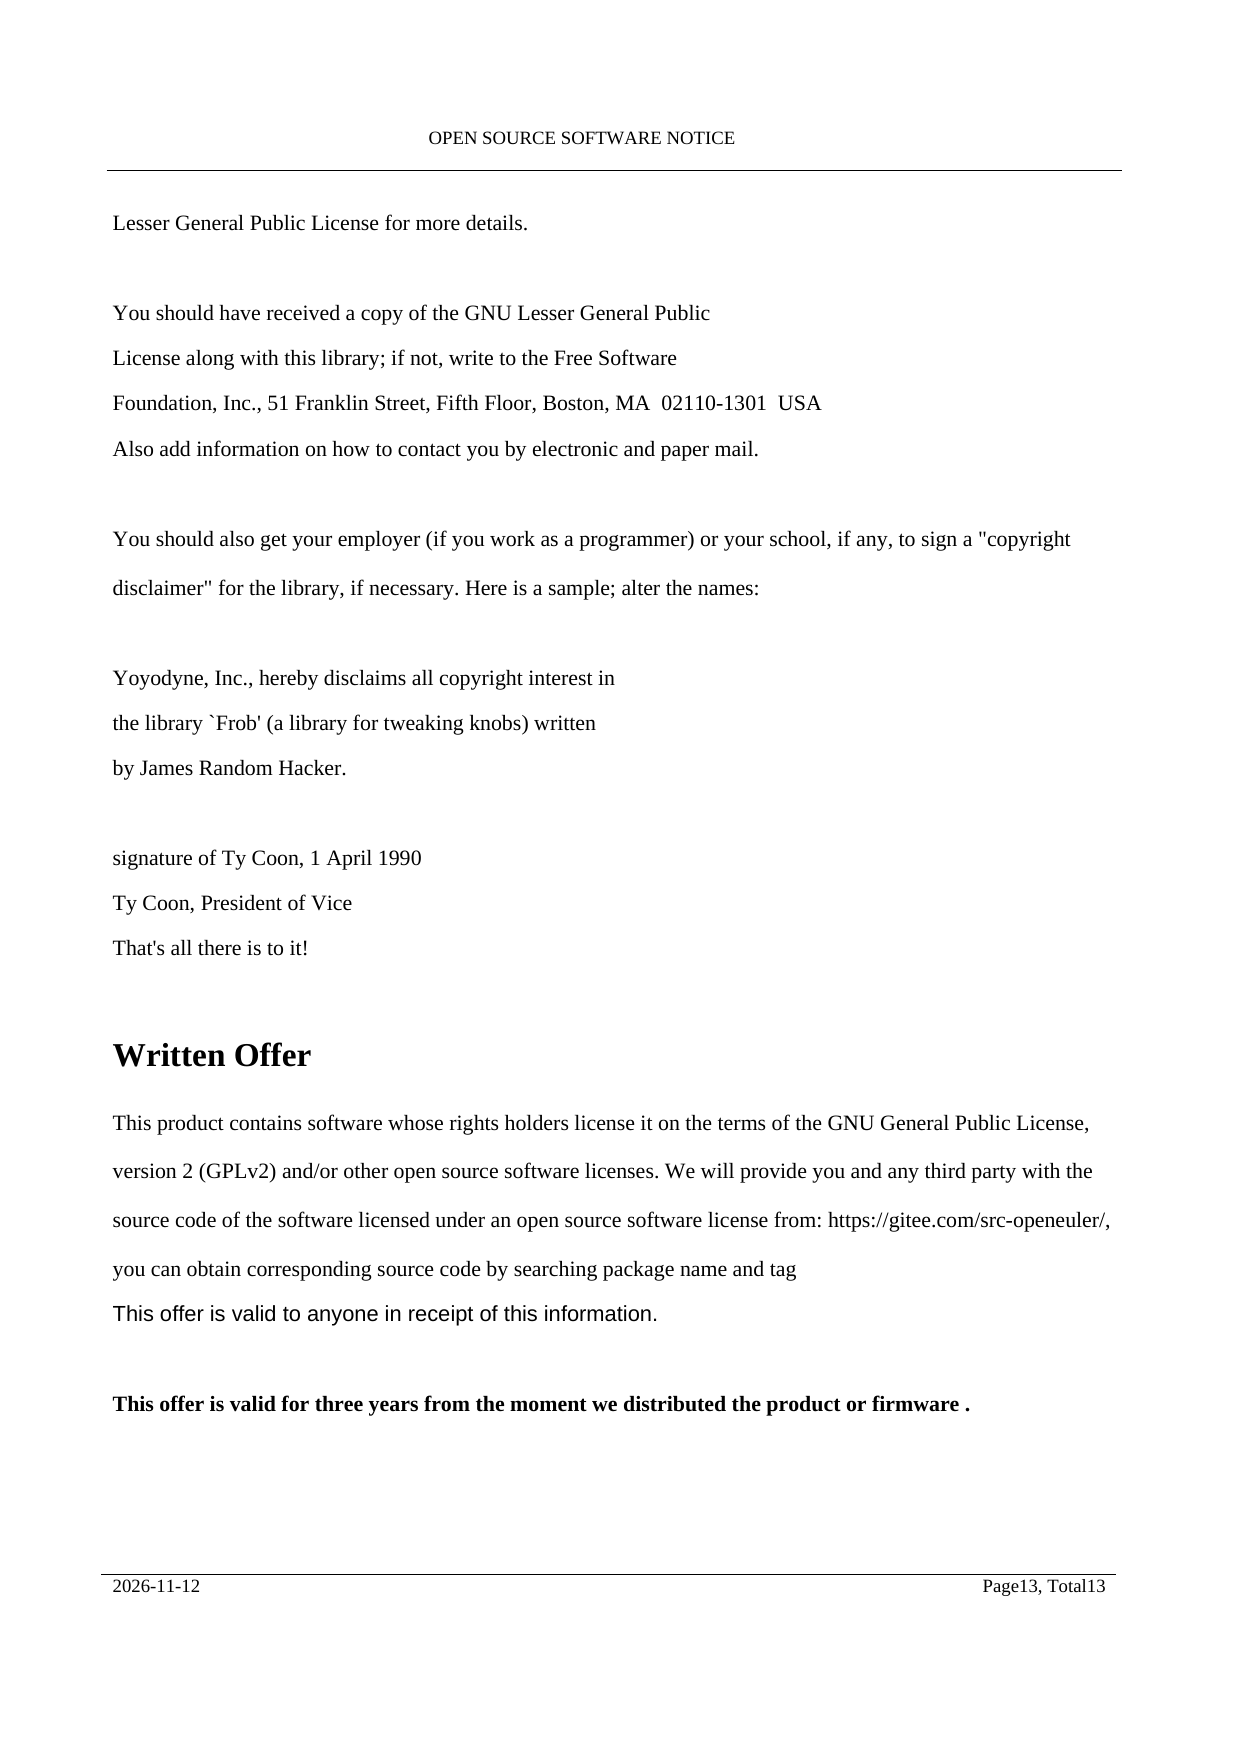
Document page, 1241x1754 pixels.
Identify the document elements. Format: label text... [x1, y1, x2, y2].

text Yoyodyne, Inc., hereby disclaims all copyright interest in [112, 661, 1128, 693]
text This product contains software whose rights holders license it on the terms of the GNU General Public License, version 2 (GPLv2) and/or other open source software licenses. We will provide you and any third party with the source code of the software licensed under an open source software license from: https://gitee.com/src-openeuler/, you can obtain corresponding source code by searching package name and tag [112, 1106, 1128, 1285]
text That's all there is to it! [112, 932, 1128, 964]
text You should have received a copy of the GNU Lesser General Public [112, 297, 1128, 329]
text Written Offer [112, 1022, 1128, 1087]
text License along with this library; if not, write to the Free Software [112, 342, 1128, 374]
text Foundation, Inc., 51 Franklin Street, Fifth Floor, Boston, MA 02110-1301 USA [112, 387, 1128, 419]
text the library `Frob' (a library for tweaking knobs) written [112, 706, 1128, 739]
text You should also get your employer (if you work as a programmer) or your school, if any, to sign a "copyright disclaimer" for the library, if necessary. Here is a sample; alter the names: [112, 522, 1128, 603]
text Ty Coon, President of Vice [112, 887, 1128, 919]
text This offer is valid to anyone in receipt of this information. [112, 1297, 1128, 1330]
text Lesser General Public License for more details. [112, 206, 1128, 239]
text This offer is valid for three years from the moment we distributed the product or firmware . [112, 1388, 1128, 1420]
text Also add information on how to contact you by electronic and paper mail. [112, 432, 1128, 464]
text signature of Ty Coon, 1 April 1990 [112, 841, 1128, 874]
text by James Random Hacker. [112, 751, 1128, 784]
